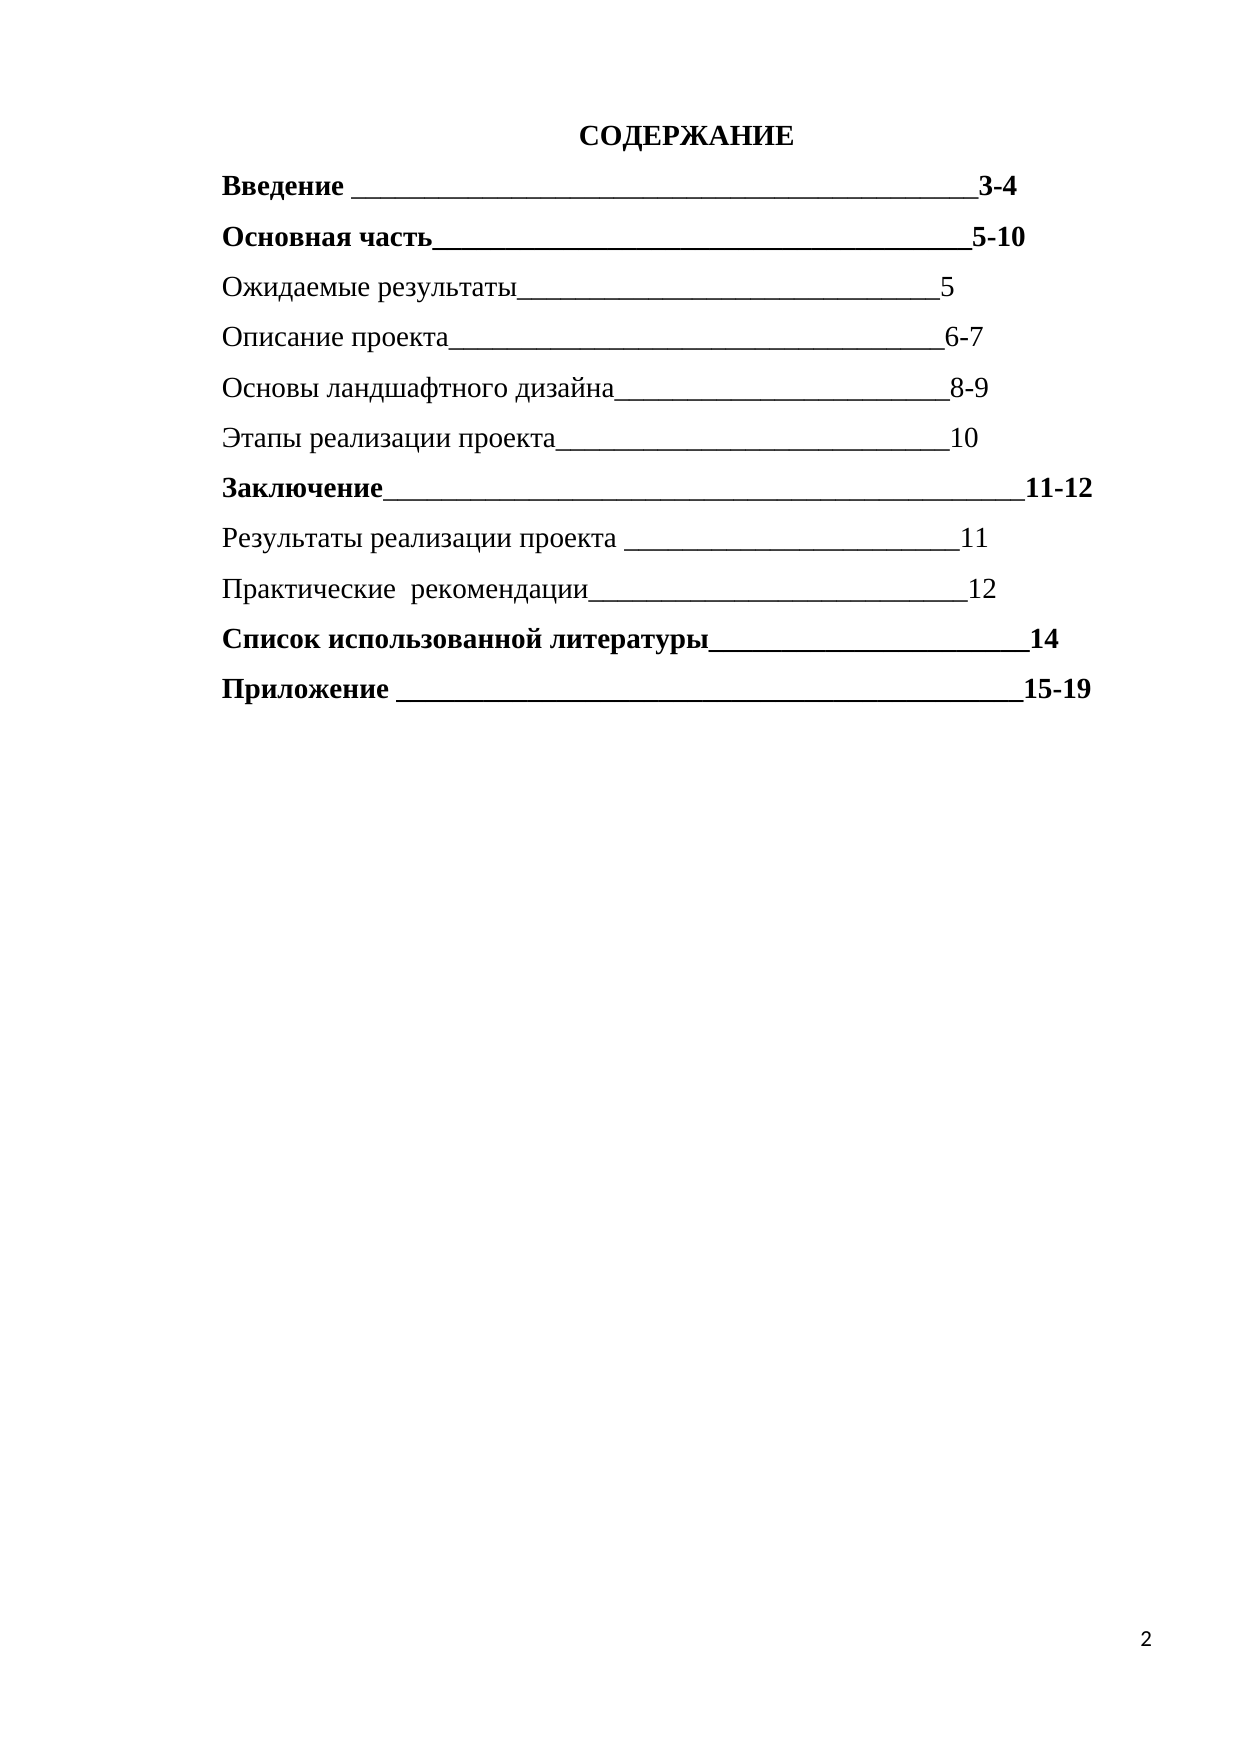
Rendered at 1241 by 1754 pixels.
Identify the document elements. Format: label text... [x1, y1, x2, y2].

text СОДЕРЖАНИЕ [177, 118, 1152, 152]
text Заключение____________________________________________11-12 [177, 470, 1152, 504]
text Этапы реализации проекта___________________________10 [177, 420, 1152, 453]
text Приложение ___________________________________________15-19 [177, 672, 1152, 705]
text Основная часть_____________________________________5-10 [177, 219, 1152, 252]
text Введение ___________________________________________3-4 [177, 168, 1152, 202]
text Основы ландшафтного дизайна_______________________8-9 [177, 370, 1152, 403]
text Результаты реализации проекта _______________________11 [177, 521, 1152, 554]
text Список использованной литературы______________________14 [177, 621, 1152, 655]
text Описание проекта__________________________________6-7 [177, 319, 1152, 353]
text Ожидаемые результаты_____________________________5 [177, 269, 1152, 303]
text Практические рекомендации__________________________12 [177, 571, 1152, 604]
